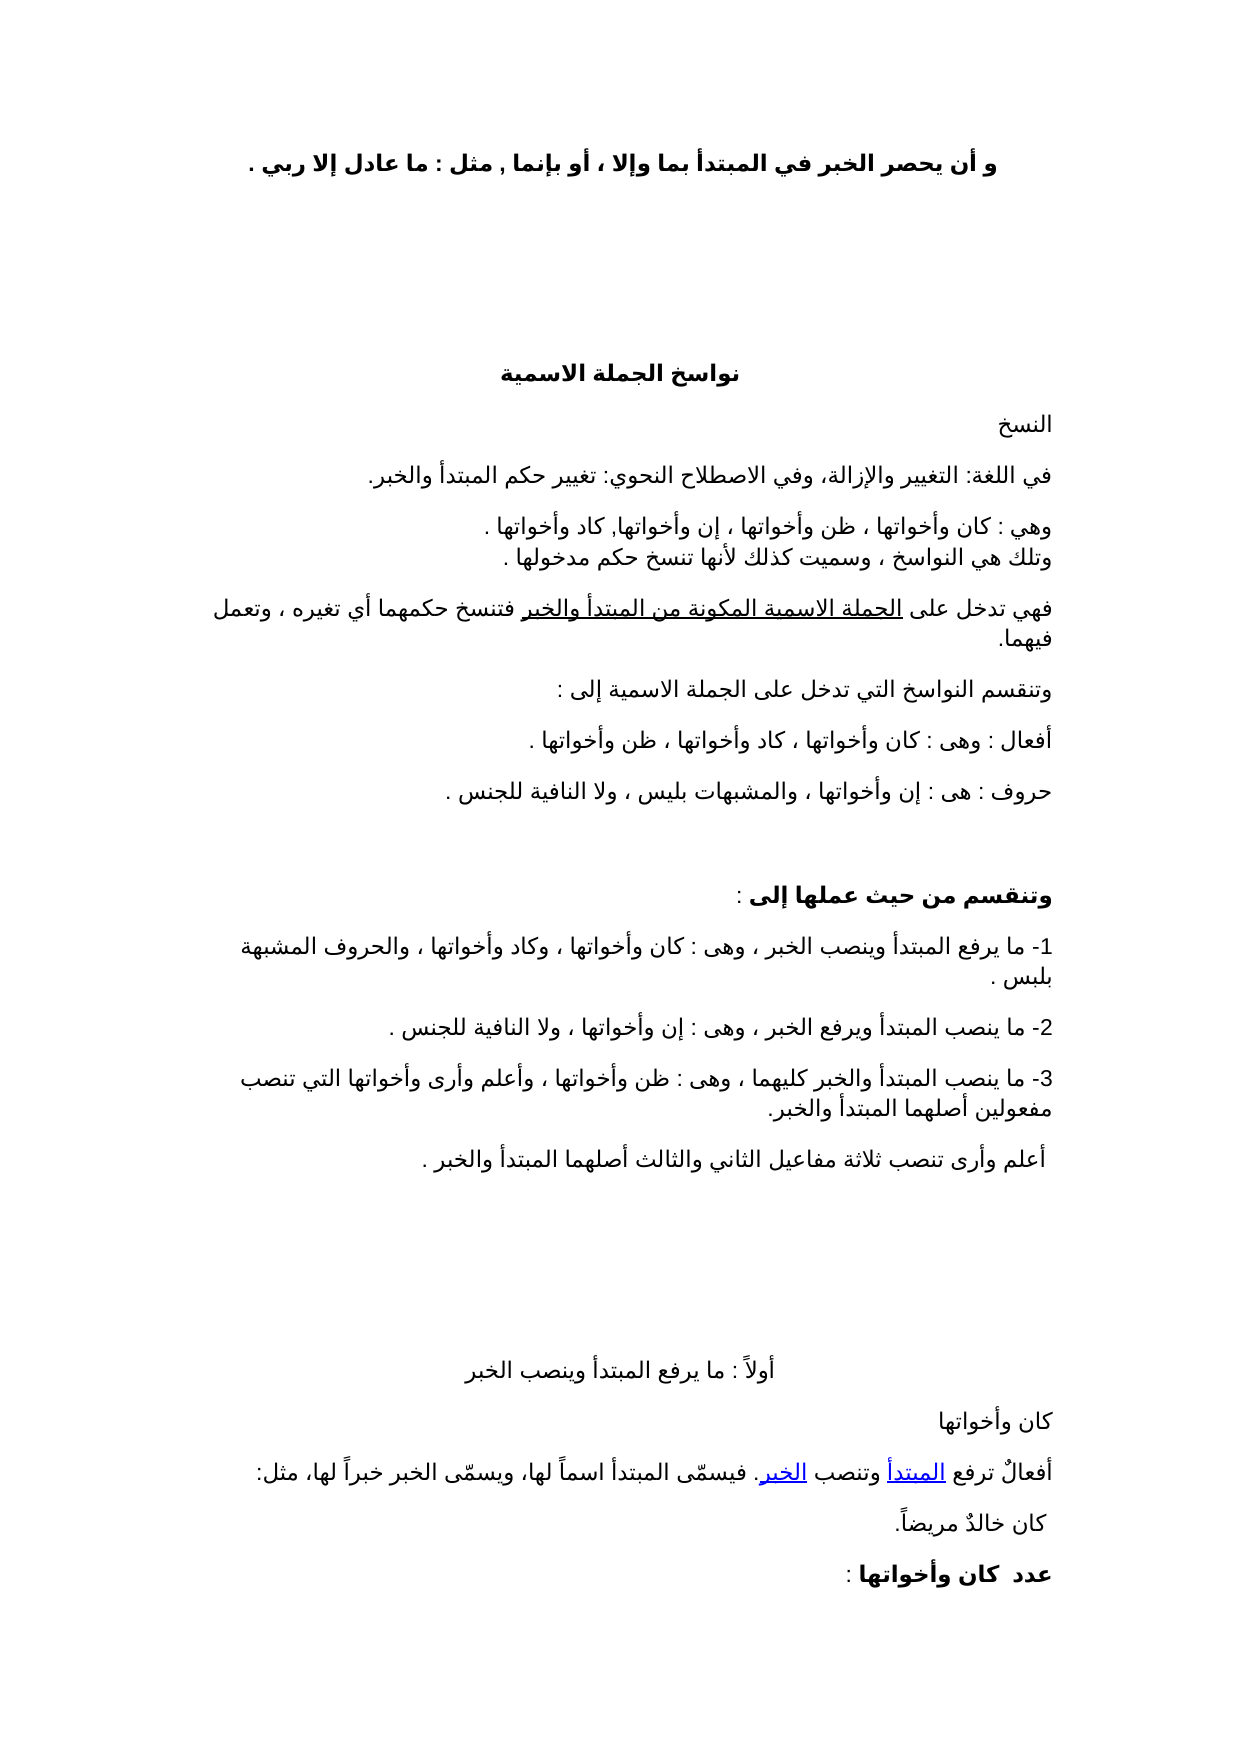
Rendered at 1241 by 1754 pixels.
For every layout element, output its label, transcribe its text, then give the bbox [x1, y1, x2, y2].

text أولاً : ما يرفع المبتدأ وينصب الخبر [187, 1357, 1053, 1383]
text النسخ [187, 411, 1053, 437]
text 3- ما ينصب المبتدأ والخبر كليهما ، وهى : ظن وأخواتها ، وأعلم وأرى وأخواتها التي تنصب مفعولين أصلهما المبتدأ والخبر. [187, 1065, 1053, 1122]
text حروف : هى : إن وأخواتها ، والمشبهات بليس ، ولا النافية للجنس . [187, 778, 1053, 804]
text 2- ما ينصب المبتدأ ويرفع الخبر ، وهى : إن وأخواتها ، ولا النافية للجنس . [187, 1014, 1053, 1041]
text و أن يحصر الخبر في المبتدأ بما وإلا ، أو بإنما , مثل : ما عادل إلا ربي . [187, 150, 1053, 176]
text كان وأخواتها [187, 1408, 1053, 1434]
text أفعال : وهى : كان وأخواتها ، كاد وأخواتها ، ظن وأخواتها . [187, 727, 1053, 753]
text أعلم وأرى تنصب ثلاثة مفاعيل الثاني والثالث أصلهما المبتدأ والخبر . [187, 1146, 1053, 1173]
text في اللغة: التغيير والإزالة، وفي الاصطلاح النحوي: تغيير حكم المبتدأ والخبر. [187, 462, 1053, 488]
text نواسخ الجملة الاسمية [187, 360, 1053, 386]
text 1- ما يرفع المبتدأ وينصب الخبر ، وهى : كان وأخواتها ، وكاد وأخواتها ، والحروف المشبهة بلبس . [187, 933, 1053, 989]
text وهي : كان وأخواتها ، ظن وأخواتها ، إن وأخواتها, كاد وأخواتها . وتلك هي النواسخ ، وسميت كذلك لأنها تنسخ حكم مدخولها . [187, 513, 1053, 570]
text وتنقسم من حيث عملها إلى : [187, 882, 1053, 908]
text وتنقسم النواسخ التي تدخل على الجملة الاسمية إلى : [187, 676, 1053, 702]
text فهي تدخل على الجملة الاسمية المكونة من المبتدأ والخبر فتنسخ حكمهما أي تغيره ، وتعمل فيهما. [187, 594, 1053, 651]
text أفعالٌ ترفع المبتدأ وتنصب الخبر. فيسمّى المبتدأ اسماً لها، ويسمّى الخبر خبراً لها، مثل: [187, 1459, 1053, 1485]
text كان خالدٌ مريضاً. [187, 1510, 1053, 1536]
text عدد كان وأخواتها : [187, 1561, 1053, 1587]
